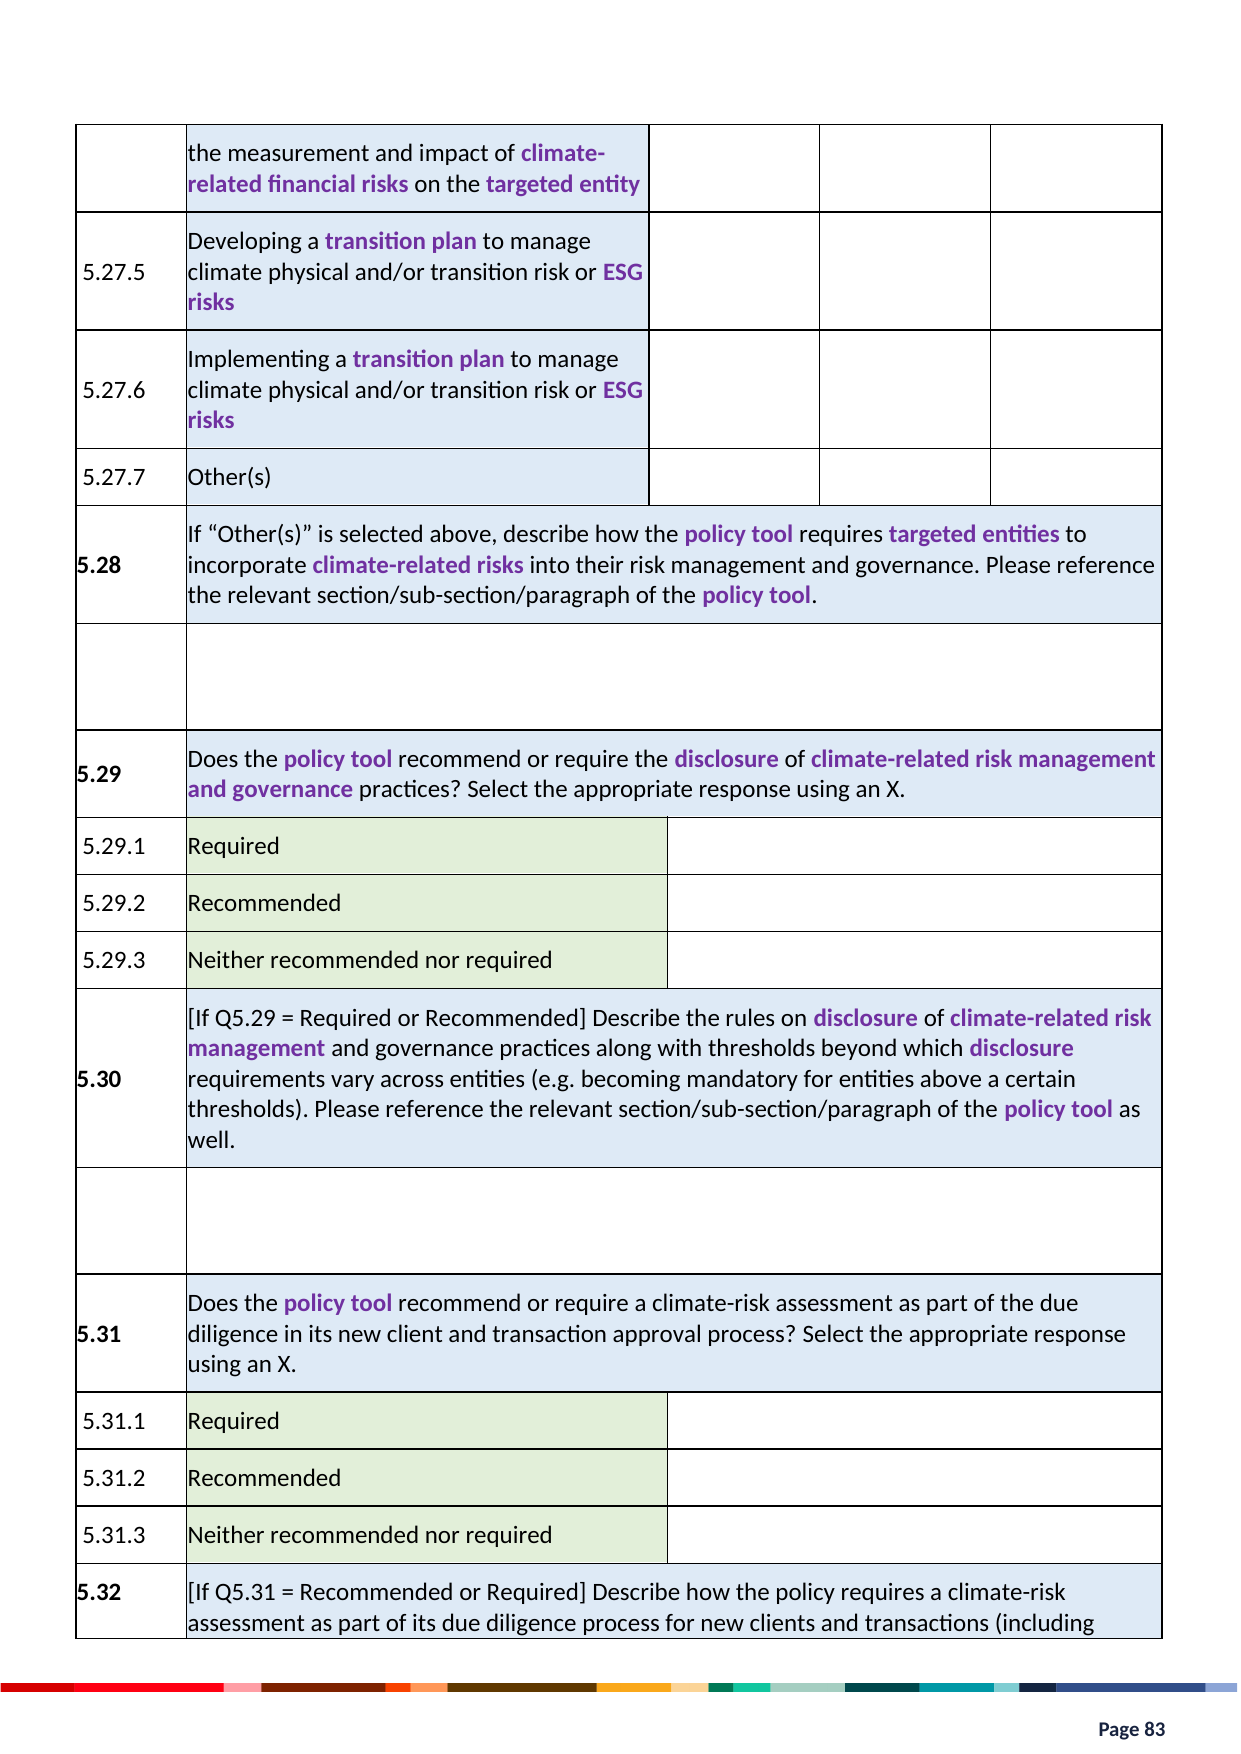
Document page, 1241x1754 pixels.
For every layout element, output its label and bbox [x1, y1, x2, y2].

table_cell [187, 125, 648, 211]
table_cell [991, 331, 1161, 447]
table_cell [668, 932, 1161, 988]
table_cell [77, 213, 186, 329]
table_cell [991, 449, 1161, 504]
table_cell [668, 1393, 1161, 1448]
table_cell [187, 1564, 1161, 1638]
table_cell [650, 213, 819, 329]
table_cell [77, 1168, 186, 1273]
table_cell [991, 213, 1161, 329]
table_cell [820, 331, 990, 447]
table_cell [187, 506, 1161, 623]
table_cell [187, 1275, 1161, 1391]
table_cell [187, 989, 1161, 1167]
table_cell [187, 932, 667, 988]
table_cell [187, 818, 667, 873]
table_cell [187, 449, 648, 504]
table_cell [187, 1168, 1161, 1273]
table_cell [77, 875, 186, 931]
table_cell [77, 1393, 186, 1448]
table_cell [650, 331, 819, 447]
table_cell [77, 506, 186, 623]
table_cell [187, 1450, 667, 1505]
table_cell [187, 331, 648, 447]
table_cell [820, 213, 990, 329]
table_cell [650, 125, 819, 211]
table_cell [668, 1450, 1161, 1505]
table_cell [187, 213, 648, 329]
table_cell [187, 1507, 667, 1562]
picture [0, 1683, 1236, 1692]
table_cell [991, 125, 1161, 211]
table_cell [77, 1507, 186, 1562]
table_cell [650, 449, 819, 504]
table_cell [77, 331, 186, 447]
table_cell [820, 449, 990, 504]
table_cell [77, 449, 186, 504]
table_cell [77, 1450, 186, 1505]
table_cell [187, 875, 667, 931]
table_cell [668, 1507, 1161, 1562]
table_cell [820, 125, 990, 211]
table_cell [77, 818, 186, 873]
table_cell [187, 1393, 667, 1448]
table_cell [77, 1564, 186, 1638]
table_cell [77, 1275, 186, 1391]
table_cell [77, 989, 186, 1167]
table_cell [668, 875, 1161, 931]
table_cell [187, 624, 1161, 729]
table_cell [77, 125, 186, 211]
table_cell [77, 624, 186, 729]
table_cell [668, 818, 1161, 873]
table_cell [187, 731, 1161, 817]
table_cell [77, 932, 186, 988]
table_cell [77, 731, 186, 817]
